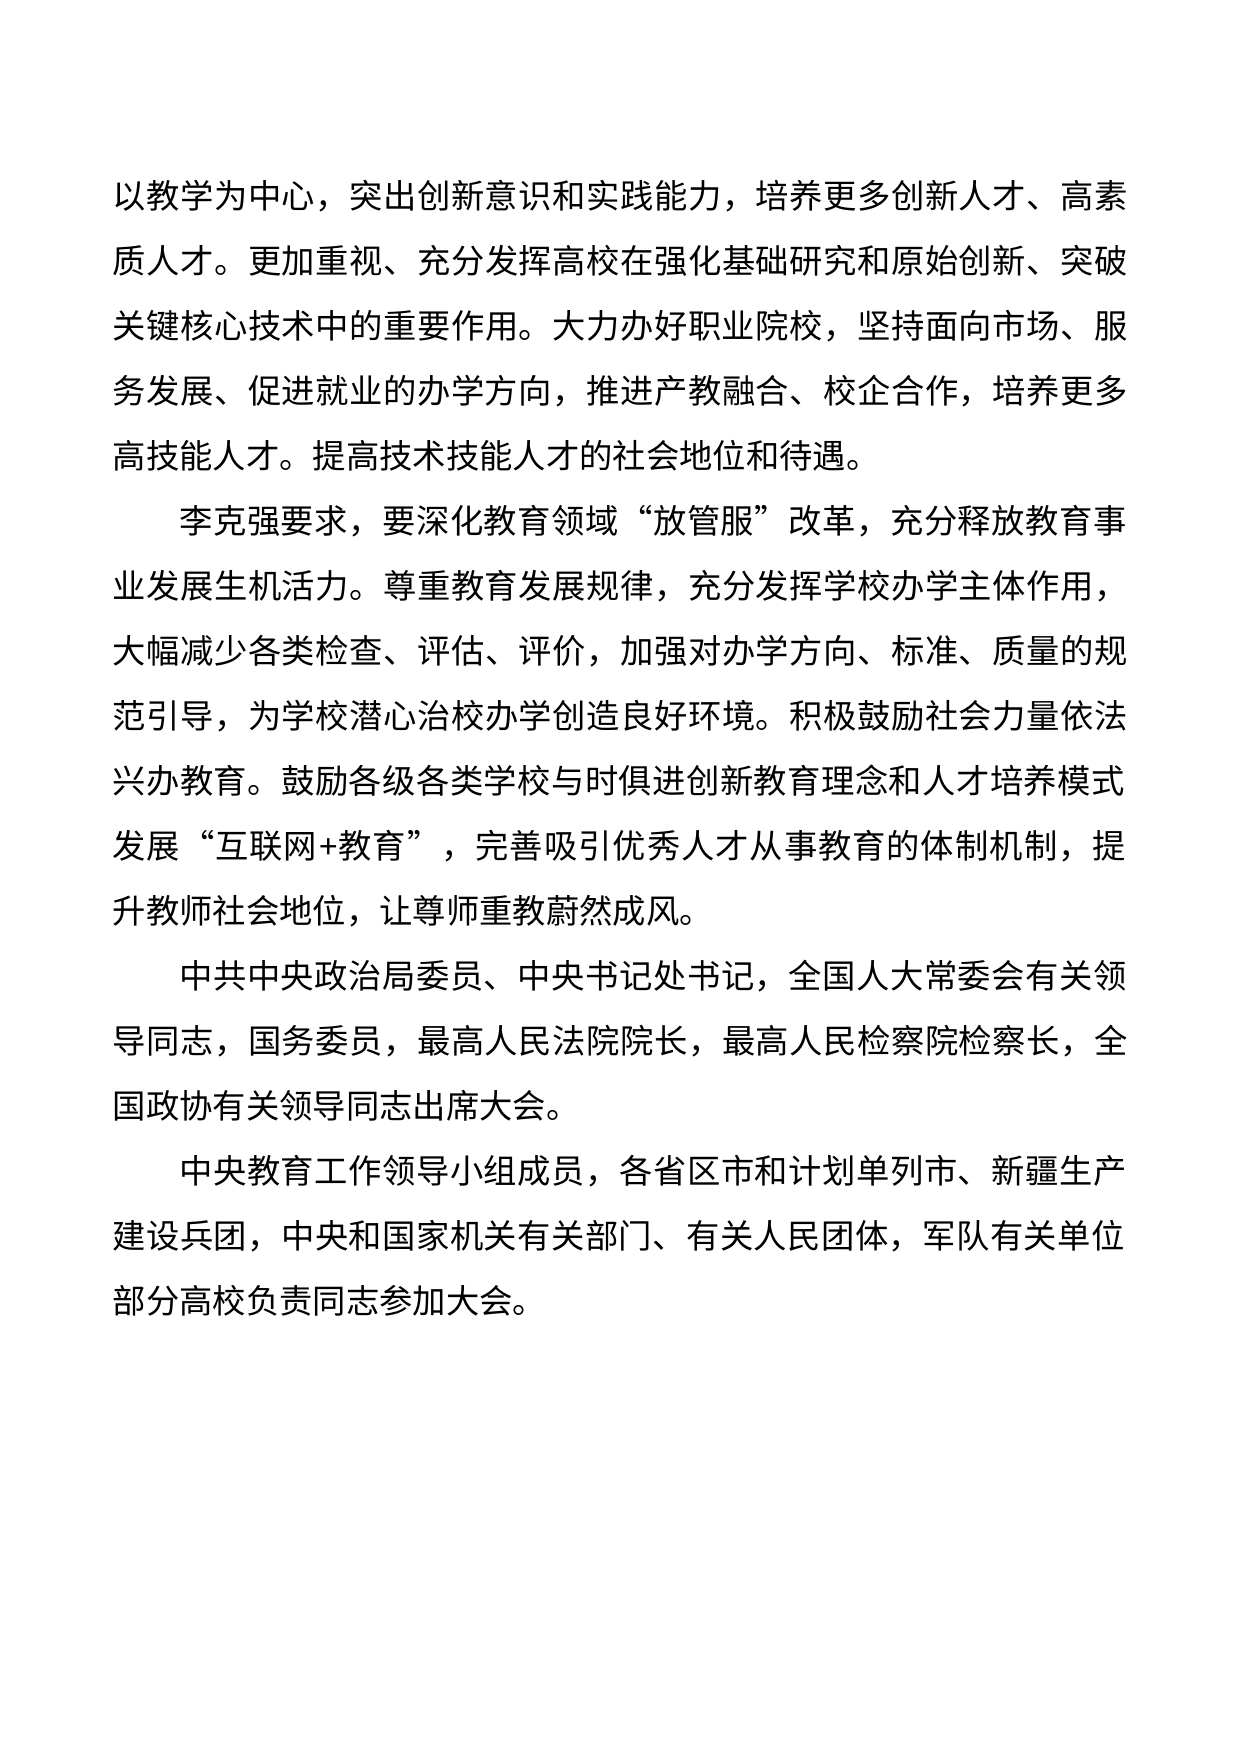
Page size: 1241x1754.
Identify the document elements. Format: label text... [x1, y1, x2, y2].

text 李克强要求，要深化教育领域“放管服”改革，充分释放教育事业发展生机活力。尊重教育发展规律，充分发挥学校办学主体作用，大幅减少各类检查、评估、评价，加强对办学方向、标准、质量的规范引导，为学校潜心治校办学创造良好环境。积极鼓励社会力量依法兴办教育。鼓励各级各类学校与时俱进创新教育理念和人才培养模式，发展“互联网+教育”，完善吸引优秀人才从事教育的体制机制，提升教师社会地位，让尊师重教蔚然成风。 [112, 487, 1128, 942]
text 中共中央政治局委员、中央书记处书记，全国人大常委会有关领导同志，国务委员，最高人民法院院长，最高人民检察院检察长，全国政协有关领导同志出席大会。 [112, 942, 1128, 1137]
text 中央教育工作领导小组成员，各省区市和计划单列市、新疆生产建设兵团，中央和国家机关有关部门、有关人民团体，军队有关单位，部分高校负责同志参加大会。 [112, 1137, 1128, 1332]
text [112, 162, 1128, 487]
